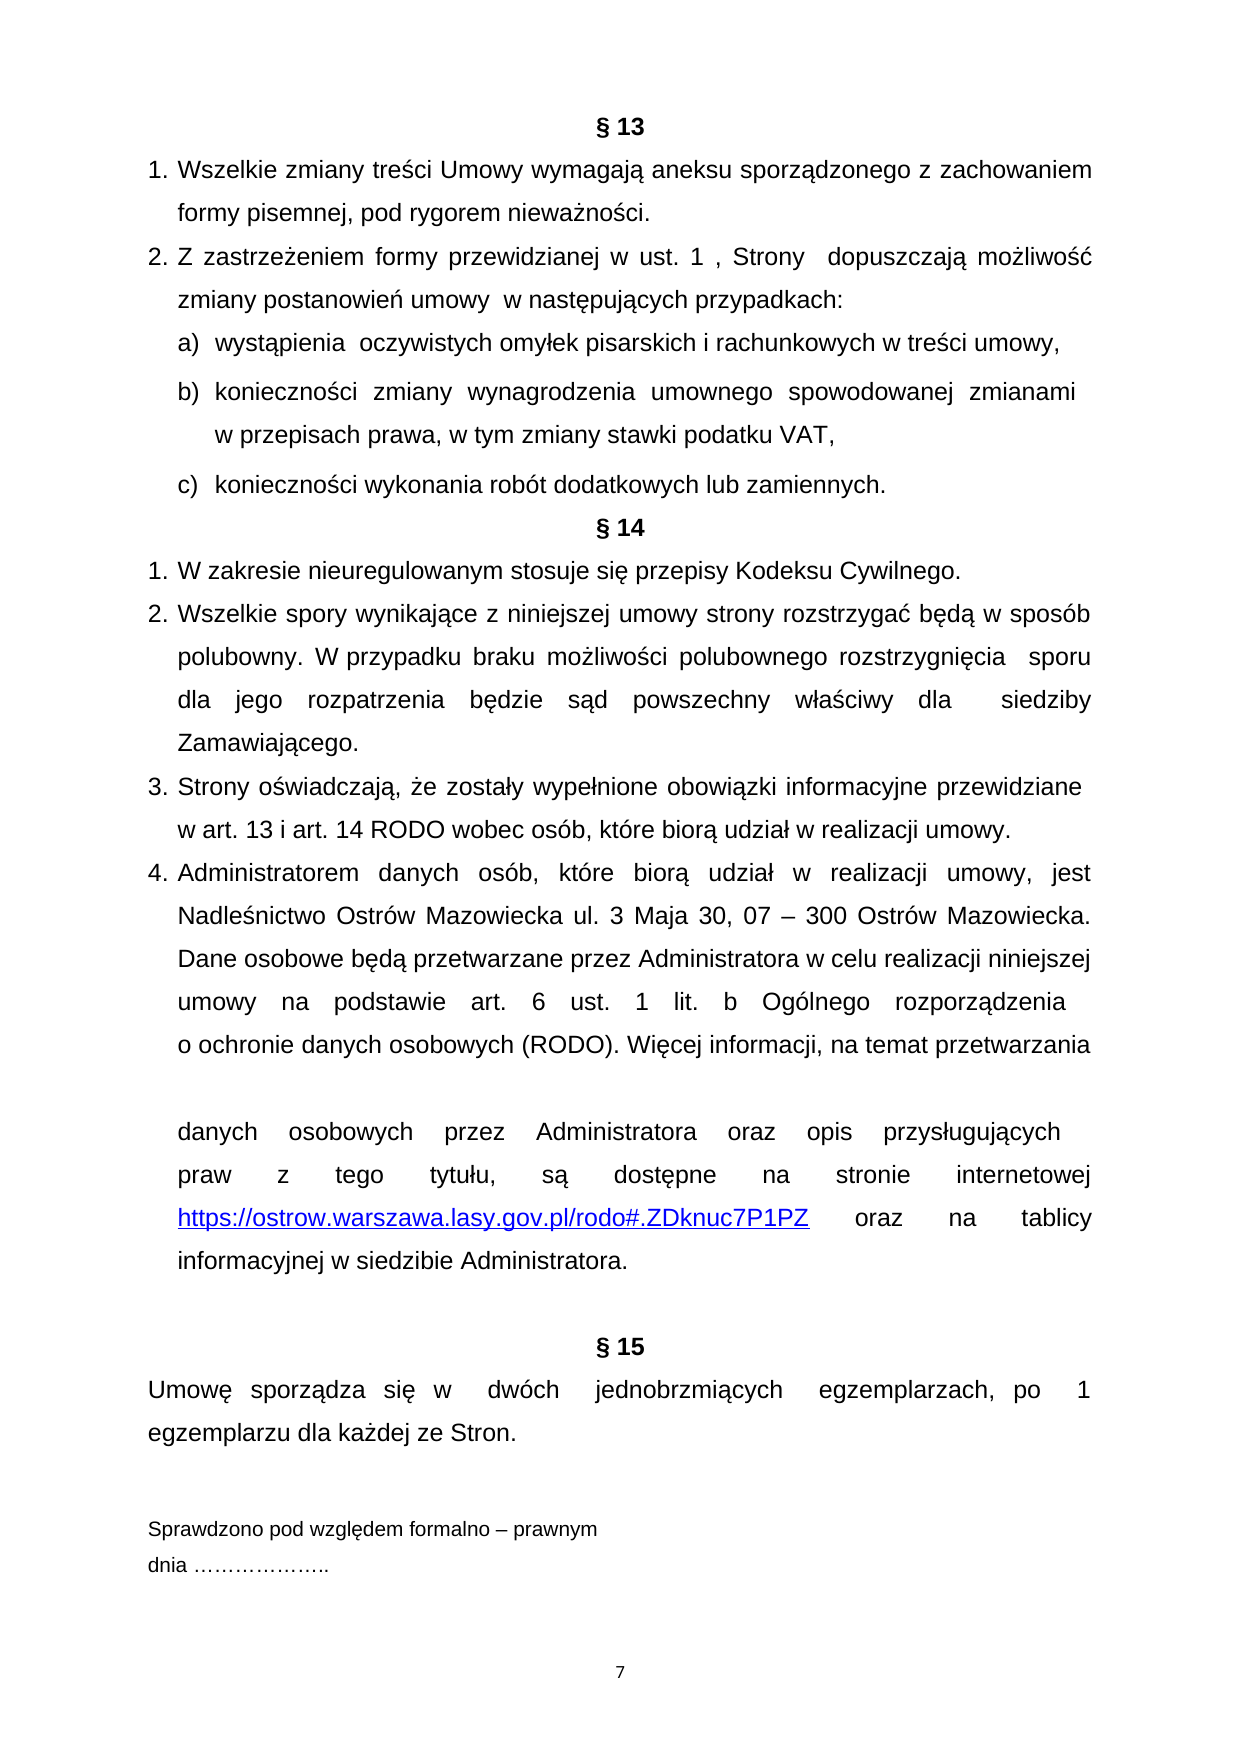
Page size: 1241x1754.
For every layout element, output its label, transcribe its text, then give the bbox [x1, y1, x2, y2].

text dnia ……………….. [148, 1553, 1092, 1577]
list Wszelkie spory wynikające z niniejszej umowy strony rozstrzygać będą w sposób polubowny. W przypadku braku możliwości polubownego rozstrzygnięcia sporu dla jego rozpatrzenia będzie sąd powszechny właściwy dla siedziby Zamawiającego. [148, 599, 1092, 757]
text § 15 [148, 1332, 1092, 1361]
text Sprawdzono pod względem formalno – prawnym [148, 1517, 1092, 1541]
list Wszelkie zmiany treści Umowy wymagają aneksu sporządzonego z zachowaniem formy pisemnej, pod rygorem nieważności. [148, 155, 1092, 227]
list Administratorem danych osób, które biorą udział w realizacji umowy, jest Nadleśnictwo Ostrów Mazowiecka ul. 3 Maja 30, 07 – 300 Ostrów Mazowiecka. Dane osobowe będą przetwarzane przez Administratora w celu realizacji niniejszej umowy na podstawie art. 6 ust. 1 lit. b Ogólnego rozporządzenia o ochronie danych osobowych (RODO). Więcej informacji, na temat przetwarzania danych osobowych przez Administratora oraz opis przysługujących praw z tego tytułu, są dostępne na stronie internetowej https://ostrow.warszawa.lasy.gov.pl/rodo#.ZDknuc7P1PZ oraz na tablicy informacyjnej w siedzibie Administratora. [148, 858, 1092, 1275]
text § 13 [148, 112, 1092, 141]
list konieczności wykonania robót dodatkowych lub zamiennych. [177, 470, 1092, 498]
text Umowę sporządza się w dwóch jednobrzmiących egzemplarzach, po 1 egzemplarzu dla każdej ze Stron. [148, 1375, 1092, 1447]
list Strony oświadczają, że zostały wypełnione obowiązki informacyjne przewidziane w art. 13 i art. 14 RODO wobec osób, które biorą udział w realizacji umowy. [148, 772, 1092, 843]
list W zakresie nieuregulowanym stosuje się przepisy Kodeksu Cywilnego. [148, 556, 1092, 585]
list wystąpienia oczywistych omyłek pisarskich i rachunkowych w treści umowy, [177, 328, 1092, 357]
list Z zastrzeżeniem formy przewidzianej w ust. 1 , Strony dopuszczają możliwość zmiany postanowień umowy w następujących przypadkach: [148, 242, 1092, 313]
text § 14 [148, 513, 1092, 542]
list konieczności zmiany wynagrodzenia umownego spowodowanej zmianami w przepisach prawa, w tym zmiany stawki podatku VAT, [177, 377, 1092, 449]
